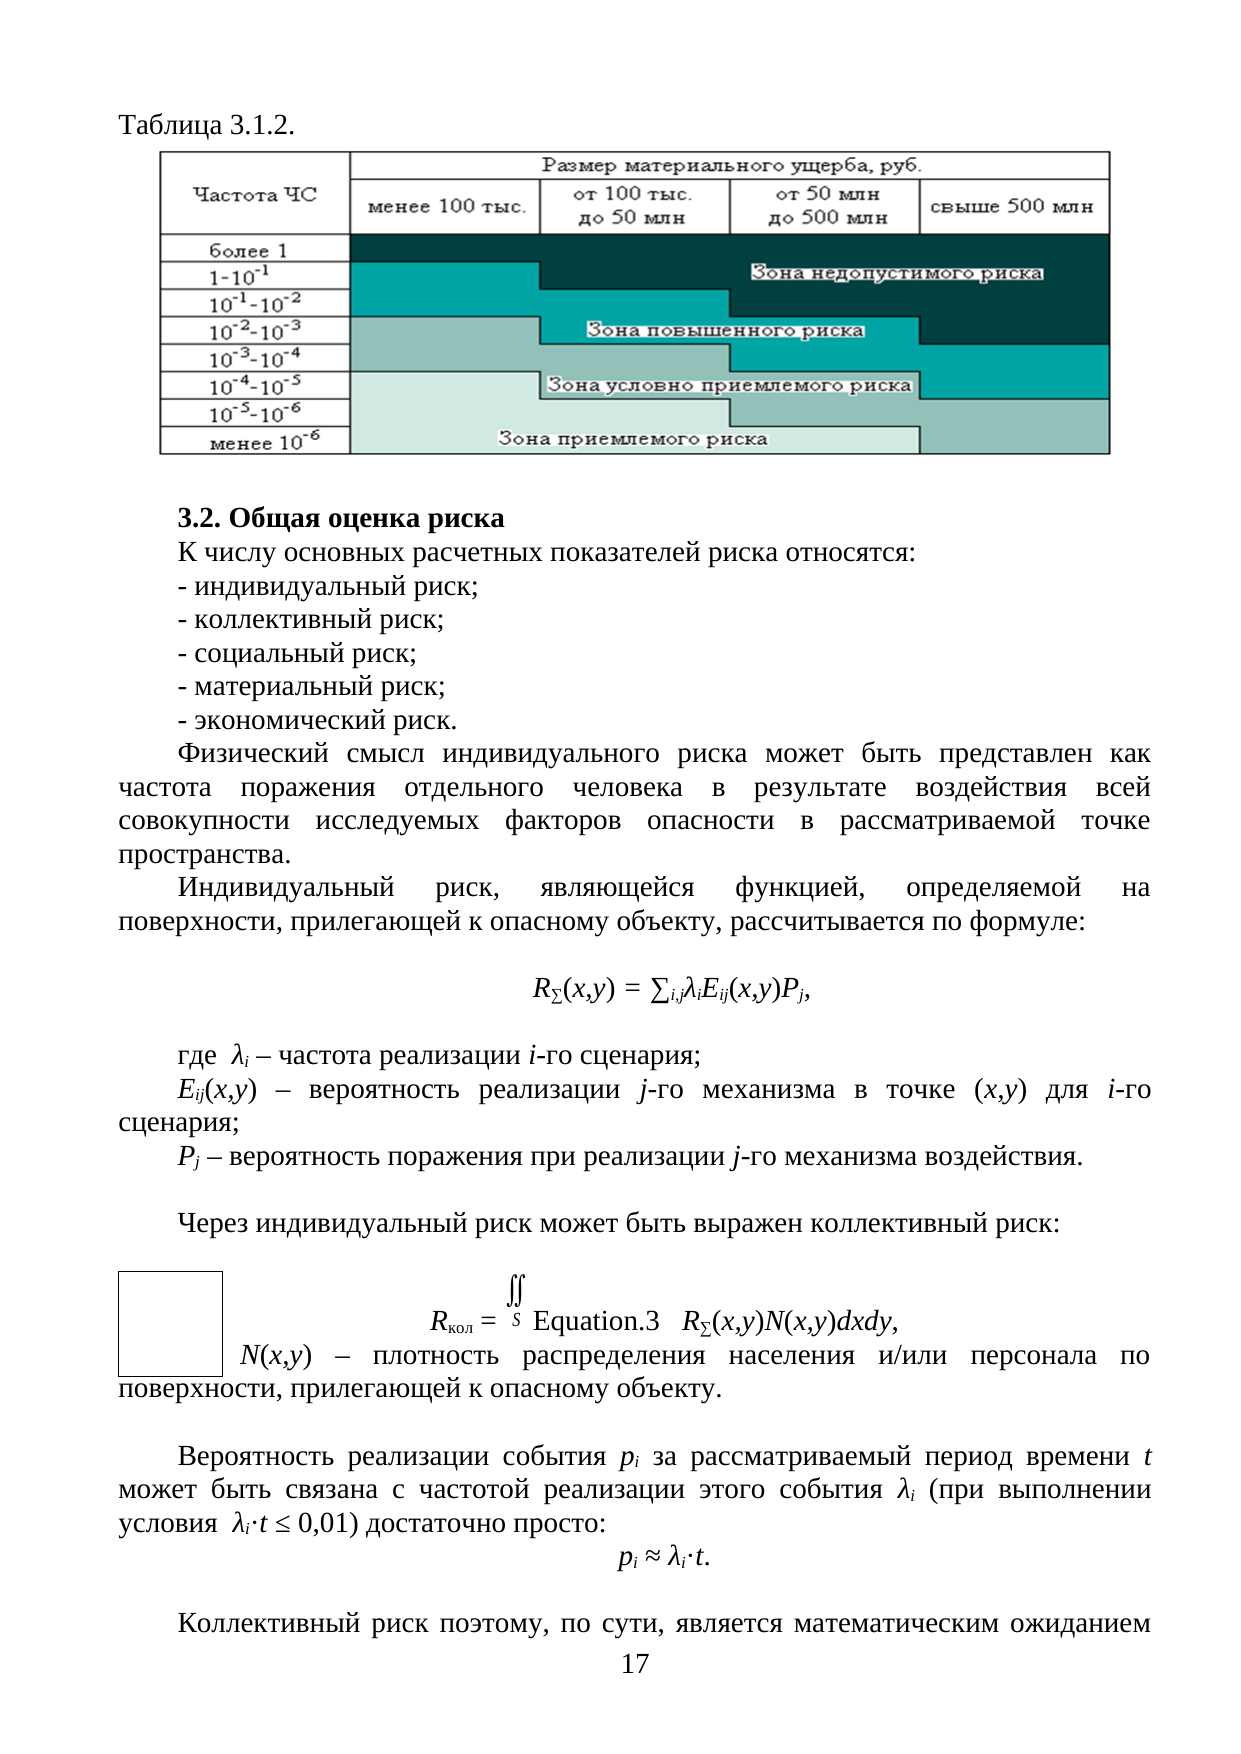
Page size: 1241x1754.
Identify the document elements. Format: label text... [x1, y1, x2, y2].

text - коллективный риск; [118, 601, 1152, 635]
picture [150, 141, 1120, 467]
text Индивидуальный риск, являющейся функцией, определяемой на поверхности, прилегающей к опасному объекту, рассчитывается по формуле: [118, 869, 1152, 937]
text Вероятность реализации события pi за рассматриваемый период времени t может быть связана с частотой реализации этого события λi (при выполнении условия λi·t ≤ 0,01) достаточно просто: [118, 1438, 1152, 1538]
text - экономический риск. [118, 702, 1152, 735]
text - индивидуальный риск; [118, 568, 1152, 601]
text Pj – вероятность поражения при реализации j-го механизма воздействия. [118, 1138, 1152, 1171]
text - социальный риск; [118, 635, 1152, 668]
text Физический смысл индивидуального риска может быть представлен как частота поражения отдельного человека в результате воздействия всей совокупности исследуемых факторов опасности в рассматриваемой точке пространства. [118, 735, 1152, 869]
text - материальный риск; [118, 668, 1152, 702]
text 3.2. Общая оценка риска [118, 501, 1152, 534]
text Rкол = Equation.3 R∑(x,y)N(x,y)dxdy, [223, 1272, 1152, 1337]
text pi ≈ λi·t. [118, 1538, 1152, 1572]
text R∑(x,y) = ∑i,jλiEij(x,y)Pj, [118, 970, 1152, 1004]
text Eij(x,y) – вероятность реализации j-го механизма в точке (x,y) для i-го сценария; [118, 1071, 1152, 1138]
text Таблица 3.1.2. [118, 107, 1152, 141]
text где N(x,y) – плотность распределения населения и/или персонала по поверхности, прилегающей к опасному объекту. [118, 1337, 1152, 1404]
text Через индивидуальный риск может быть выражен коллективный риск: [118, 1205, 1152, 1238]
text где λi – частота реализации i-го сценария; [118, 1037, 1152, 1071]
text К числу основных расчетных показателей риска относятся: [118, 534, 1152, 568]
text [118, 1605, 1152, 1639]
